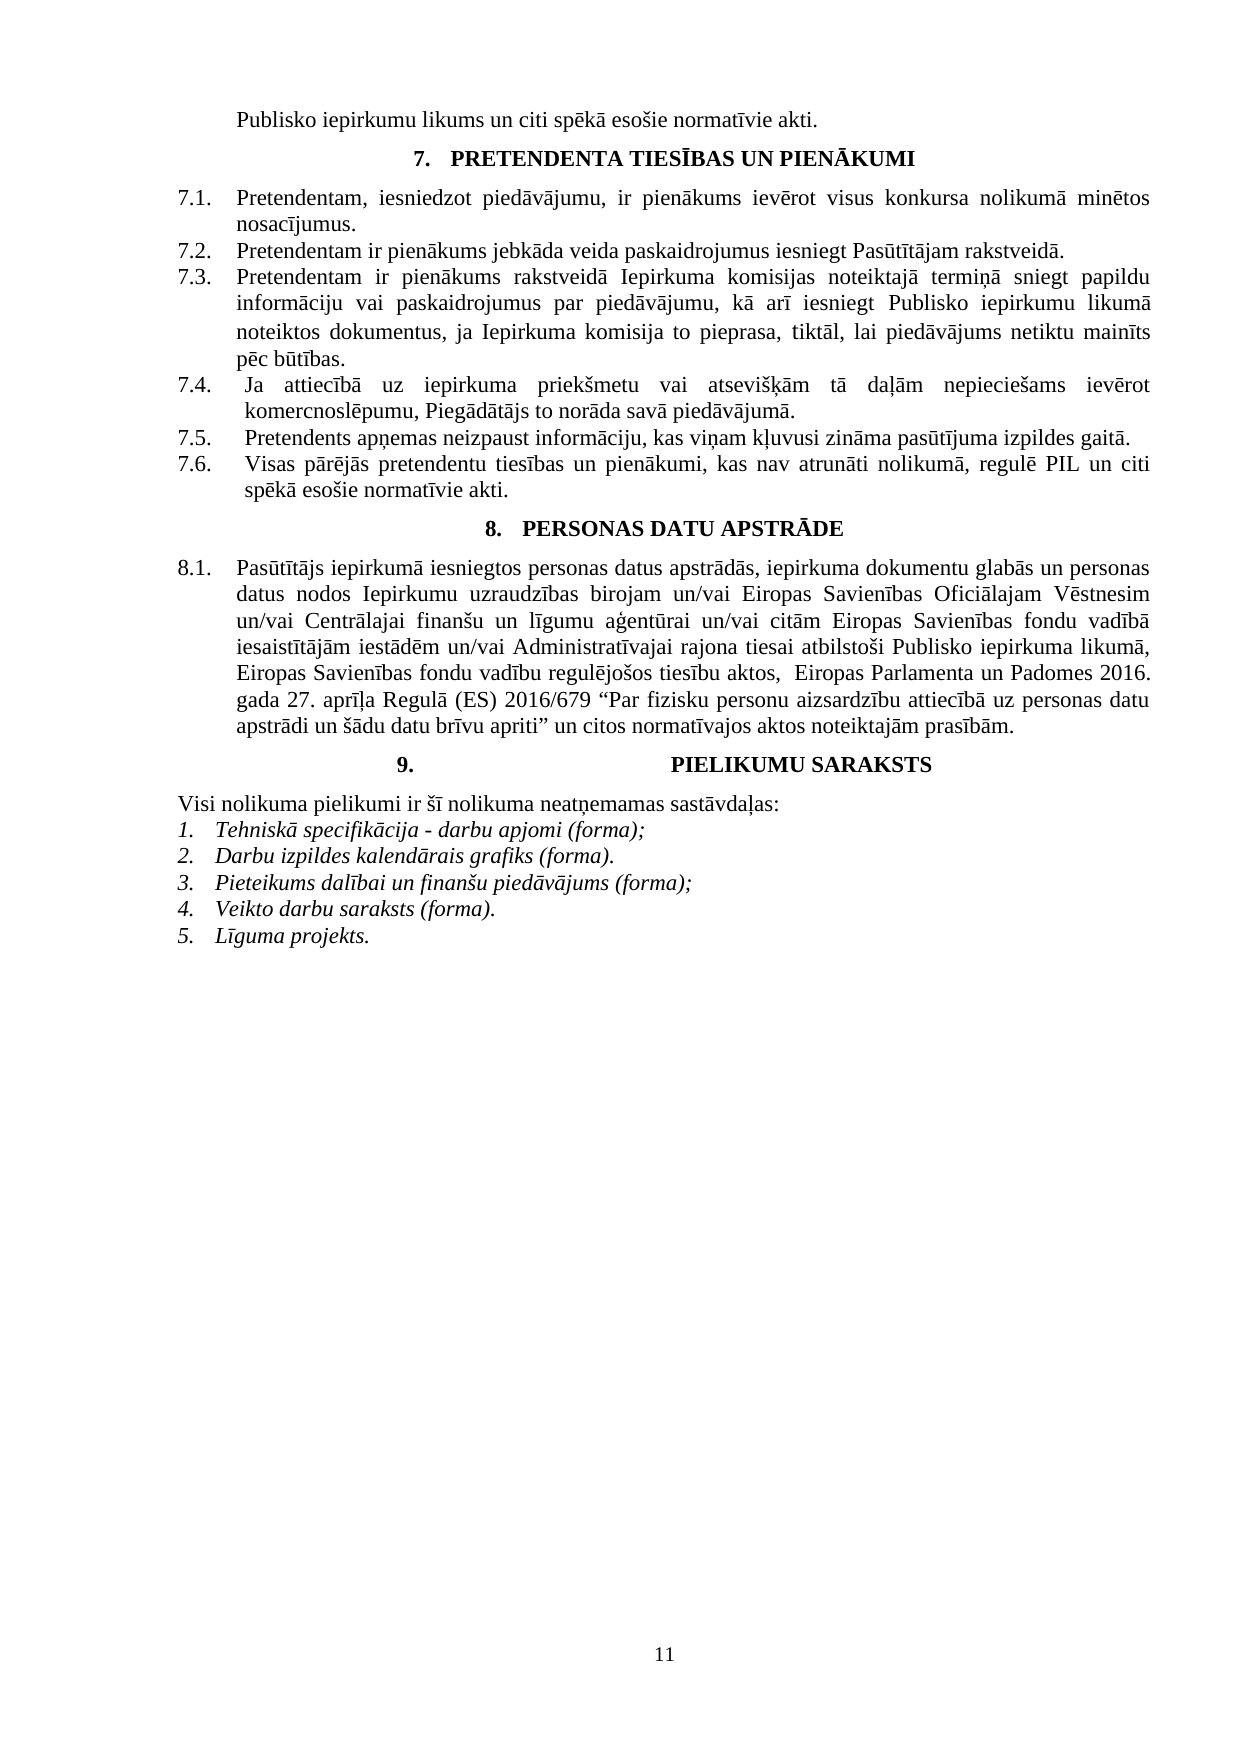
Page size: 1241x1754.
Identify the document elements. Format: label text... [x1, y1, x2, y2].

list Tehniskā specifikācija - darbu apjomi (forma); [177, 816, 1152, 843]
list Ja attiecībā uz iepirkuma priekšmetu vai atsevišķām tā daļām nepieciešams ievērot komercnoslēpumu, Piegādātājs to norāda savā piedāvājumā. [177, 371, 1152, 424]
subtitle Pretendentam ir pienākums rakstveidā Iepirkuma komisijas noteiktajā termiņā sniegt papildu informāciju vai paskaidrojumus par piedāvājumu, kā arī iesniegt Publisko iepirkumu likumā noteiktos dokumentus, ja Iepirkuma komisija to pieprasa, tiktāl, lai piedāvājums netiktu mainīts pēc būtības. [177, 263, 1152, 371]
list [177, 106, 1152, 133]
subtitle Pielikumu saraksts [177, 751, 1152, 777]
list Pieteikums dalībai un finanšu piedāvājums (forma); [177, 869, 1152, 895]
subtitle Pretendentam ir pienākums jebkāda veida paskaidrojumus iesniegt Pasūtītājam rakstveidā. [177, 237, 1152, 263]
list Darbu izpildes kalendārais grafiks (forma). [177, 843, 1152, 869]
subtitle Pasūtītājs iepirkumā iesniegtos personas datus apstrādās, iepirkuma dokumentu glabās un personas datus nodos Iepirkumu uzraudzības birojam un/vai Eiropas Savienības Oficiālajam Vēstnesim un/vai Centrālajai finanšu un līgumu aģentūrai un/vai citām Eiropas Savienības fondu vadībā iesaistītājām iestādēm un/vai Administratīvajai rajona tiesai atbilstoši Publisko iepirkuma likumā, Eiropas Savienības fondu vadību regulējošos tiesību aktos, Eiropas Parlamenta un Padomes 2016. gada 27. aprīļa Regulā (ES) 2016/679 “Par fizisku personu aizsardzību attiecībā uz personas datu apstrādi un šādu datu brīvu apriti” un citos normatīvajos aktos noteiktajām prasībām. [177, 554, 1152, 738]
subtitle Pretendentam, iesniedzot piedāvājumu, ir pienākums ievērot visus konkursa nolikumā minētos nosacījumus. [177, 184, 1152, 237]
subtitle personas datu apstrāde [177, 515, 1152, 542]
list Pretendents apņemas neizpaust informāciju, kas viņam kļuvusi zināma pasūtījuma izpildes gaitā. [177, 424, 1152, 450]
list Veikto darbu saraksts (forma). [177, 895, 1152, 922]
subtitle Pretendenta tiesības un pienākumi [177, 145, 1152, 172]
list Visas pārējās pretendentu tiesības un pienākumi, kas nav atrunāti nolikumā, regulē PIL un citi spēkā esošie normatīvie akti. [177, 450, 1152, 503]
list Visi nolikuma pielikumi ir šī nolikuma neatņemamas sastāvdaļas: [177, 790, 1152, 816]
list Līguma projekts. [177, 922, 1152, 948]
